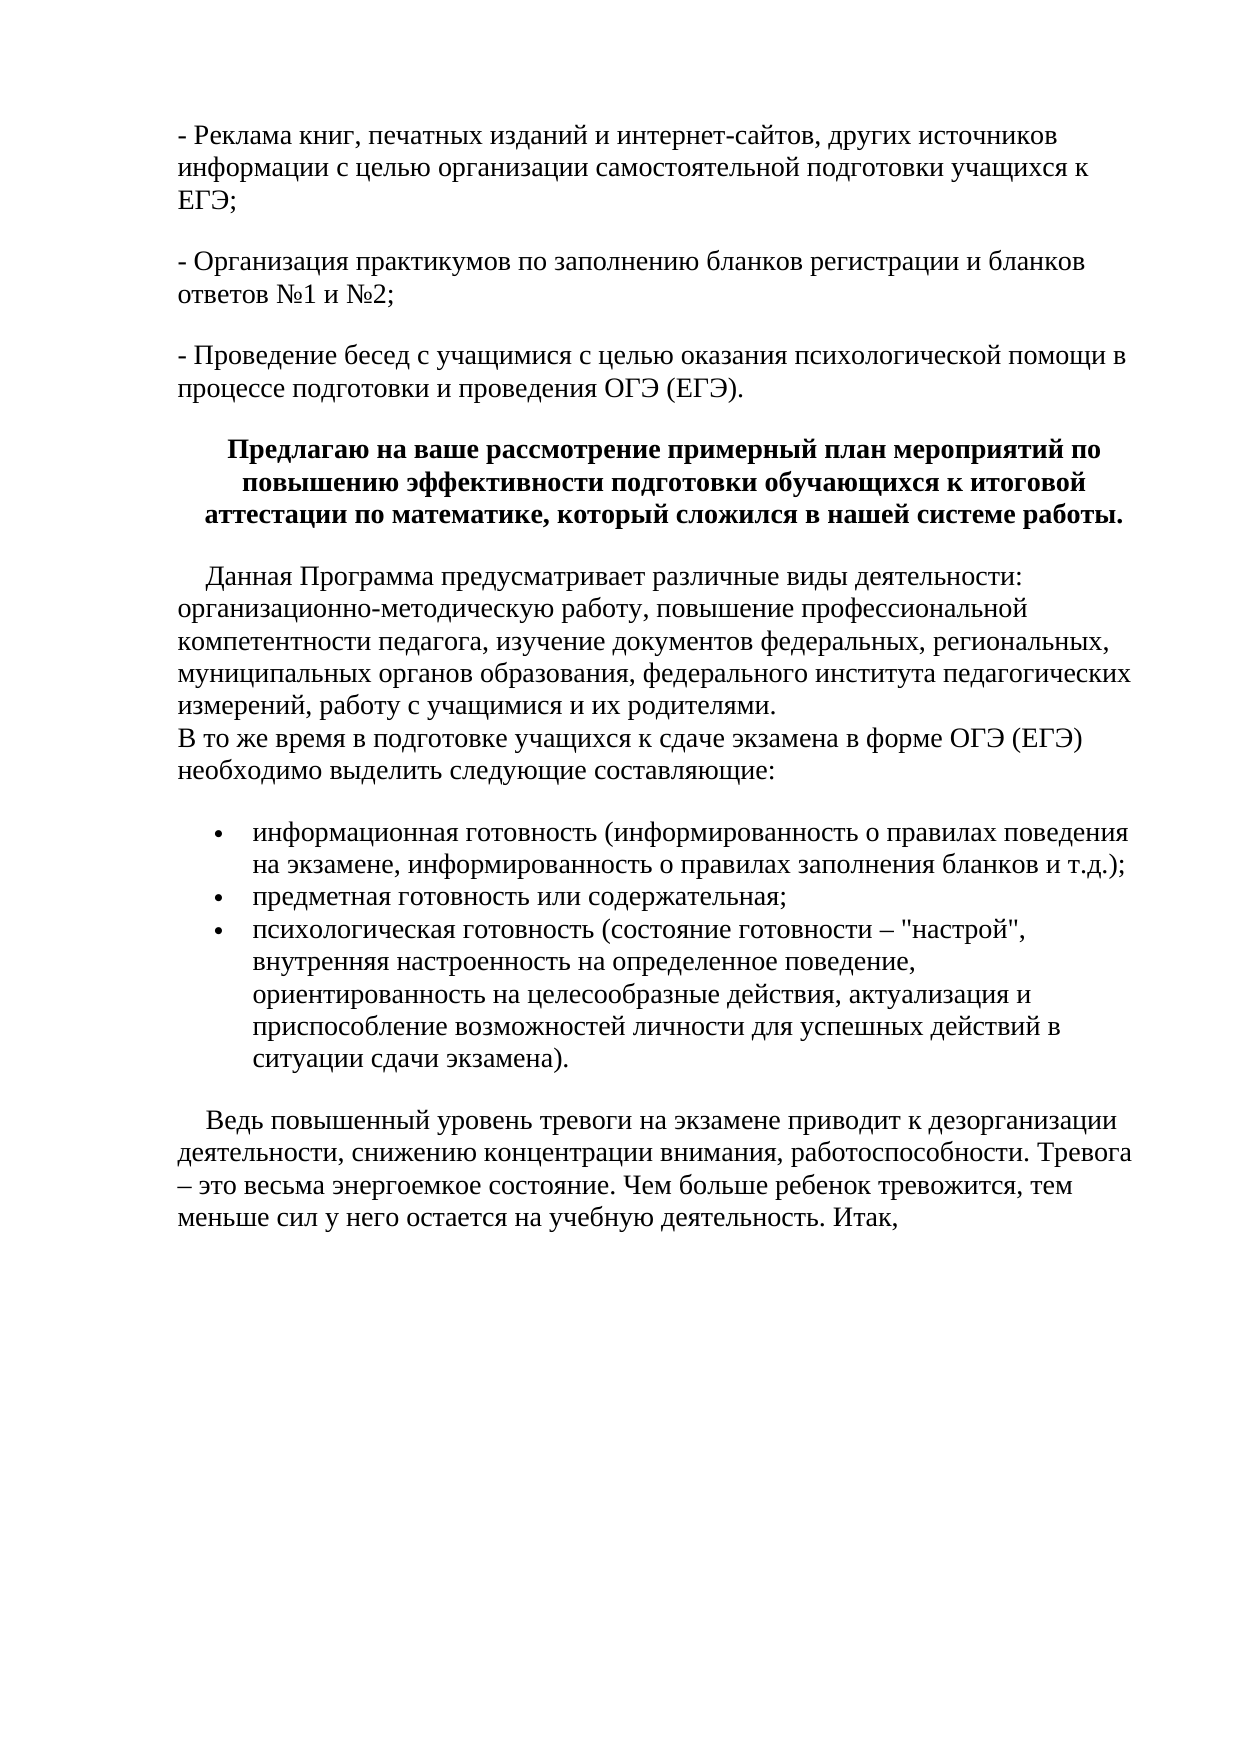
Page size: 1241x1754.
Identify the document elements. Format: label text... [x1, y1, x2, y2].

text - Организация практикумов по заполнению бланков регистрации и бланков ответов №1 и №2; [177, 244, 1152, 309]
text Предлагаю на ваше рассмотрение примерный план мероприятий по повышению эффективности подготовки обучающихся к итоговой аттестации по математике, который сложился в нашей системе работы. [177, 432, 1152, 529]
list предметная готовность или содержательная; [215, 909, 1152, 941]
text Ведь повышенный уровень тревоги на экзамене приводит к дезорганизации деятельности, снижению концентрации внимания, работоспособности. Тревога – это весьма энергоемкое состояние. Чем больше ребенок тревожится, тем меньше сил у него остается на учебную деятельность. Итак, [177, 1161, 1152, 1291]
text Данная Программа предусматривает различные виды деятельности: организационно-методическую работу, повышение профессиональной компетентности педагога, изучение документов федеральных, региональных, муниципальных органов образования, федерального института педагогических измерений, работу с учащимися и их родителями. В то же время в подготовке учащихся к сдаче экзамена в форме ОГЭ (ЕГЭ) необходимо выделить следующие составляющие: [177, 559, 1152, 786]
list информационная готовность (информированность о правилах поведения на экзамене, информированность о правилах заполнения бланков и т.д.); [215, 815, 1152, 879]
text - Реклама книг, печатных изданий и интернет-сайтов, других источников информации с целью организации самостоятельной подготовки учащихся к ЕГЭ; [177, 118, 1152, 215]
text - Проведение бесед с учащимися с целью оказания психологической помощи в процессе подготовки и проведения ОГЭ (ЕГЭ). [177, 338, 1152, 403]
list психологическая готовность (состояние готовности – "настрой", внутренняя настроенность на определенное поведение, ориентированность на целесообразные действия, актуализация и приспособление возможностей личности для успешных действий в ситуации сдачи экзамена). [215, 970, 1152, 1132]
